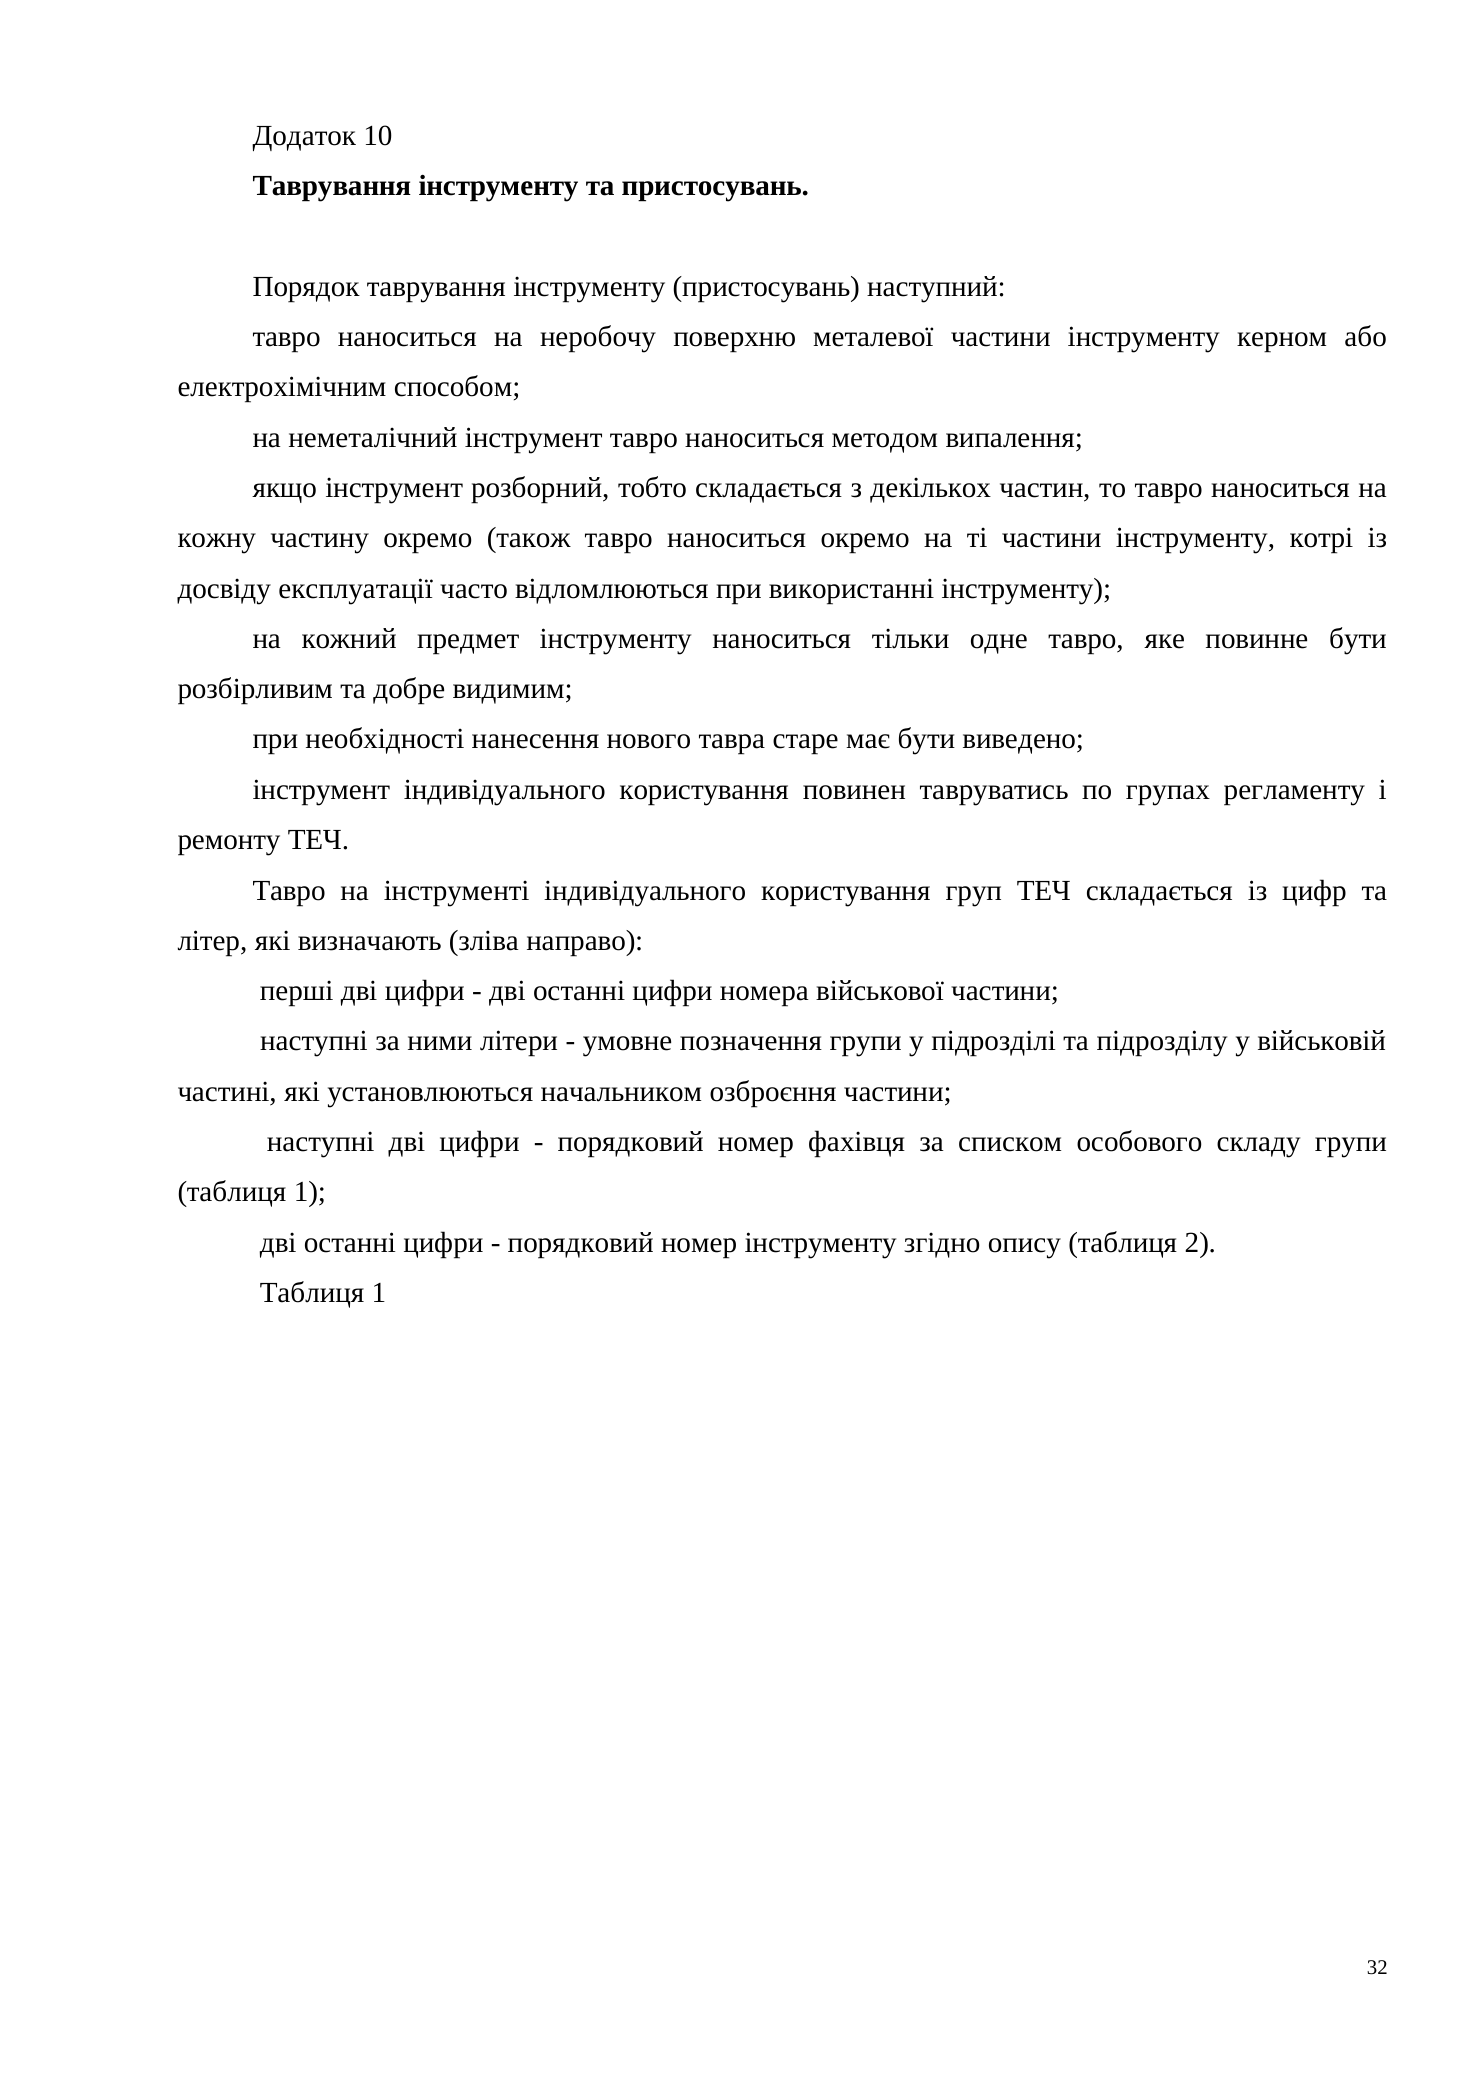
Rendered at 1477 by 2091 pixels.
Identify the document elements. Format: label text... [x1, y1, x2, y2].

text Таврування інструменту та пристосувань. [177, 168, 1388, 202]
text Порядок таврування інструменту (пристосувань) наступний: [177, 269, 1388, 303]
text дві останні цифри - порядковий номер інструменту згідно опису (таблиця 2). [177, 1225, 1388, 1258]
text Тавро на інструменті індивідуального користування груп ТЕЧ складається із цифр та літер, які визначають (зліва направо): [177, 873, 1388, 957]
text Таблиця 1 [177, 1275, 1388, 1309]
text на кожний предмет інструменту наноситься тільки одне тавро, яке повинне бути розбірливим та добре видимим; [177, 621, 1388, 705]
text Додаток 10 [177, 118, 1388, 152]
text наступні дві цифри - порядковий номер фахівця за списком особового складу групи (таблиця 1); [177, 1124, 1388, 1208]
text тавро наноситься на неробочу поверхню металевої частини інструменту керном або електрохімічним способом; [177, 319, 1388, 403]
text на неметалічний інструмент тавро наноситься методом випалення; [177, 420, 1388, 453]
text інструмент індивідуального користування повинен тавруватись по групах регламенту і ремонту ТЕЧ. [177, 772, 1388, 856]
text якщо інструмент розборний, тобто складається з декількох частин, то тавро наноситься на кожну частину окремо (також тавро наноситься окремо на ті частини інструменту, котрі із досвіду експлуатації часто відломлюються при використанні інструменту); [177, 470, 1388, 604]
text при необхідності нанесення нового тавра старе має бути виведено; [177, 722, 1388, 755]
text наступні за ними літери - умовне позначення групи у підрозділі та підрозділу у військовій частині, які установлюються начальником озброєння частини; [177, 1024, 1388, 1108]
text перші дві цифри - дві останні цифри номера військової частини; [177, 973, 1388, 1007]
